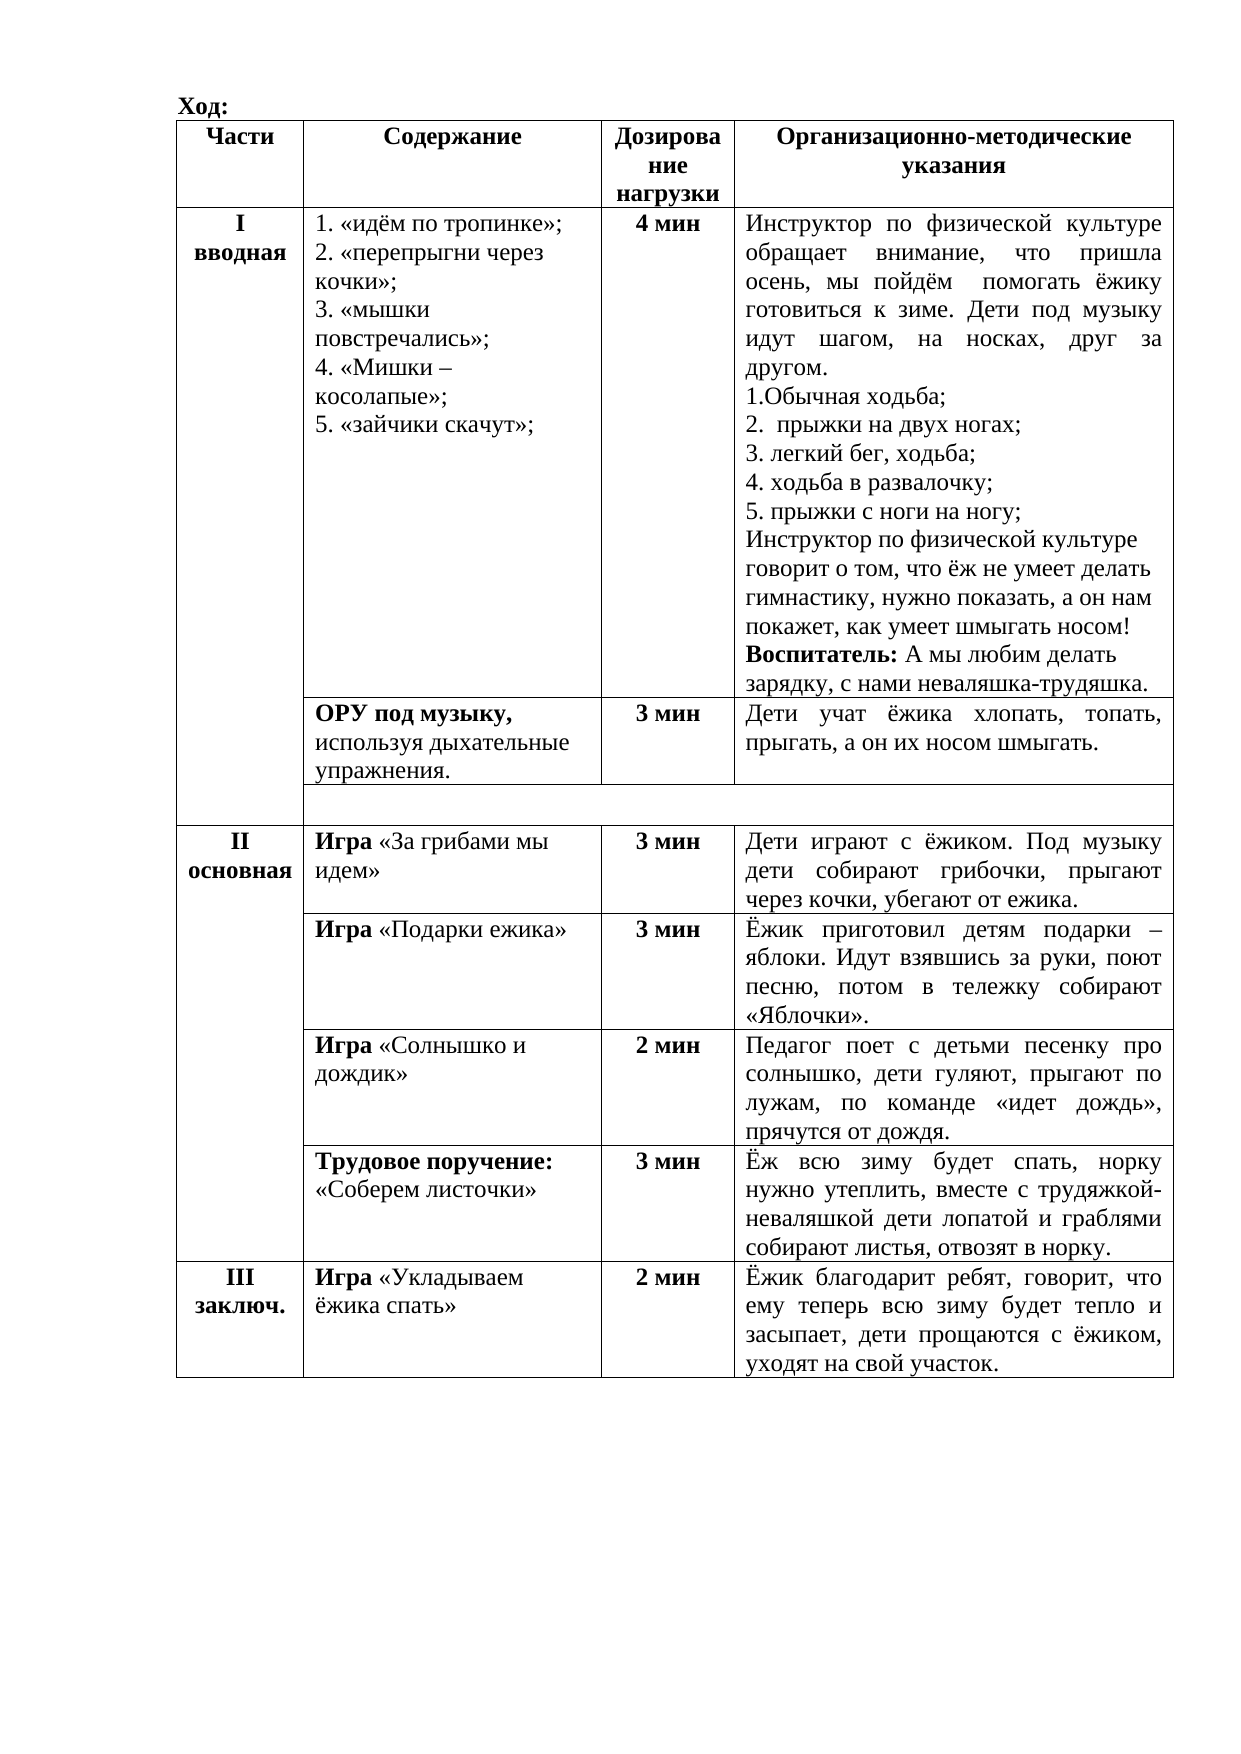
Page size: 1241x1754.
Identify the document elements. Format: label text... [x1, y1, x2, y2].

table_cell 3 мин [602, 826, 734, 913]
table_cell 2 мин [602, 1262, 734, 1377]
table_cell Педагог поет с детьми песенку про солнышко, дети гуляют, прыгают по лужам, по команде «идет дождь», прячутся от дождя. [735, 1030, 1173, 1145]
table_cell Ёж всю зиму будет спать, норку нужно утеплить, вместе с трудяжкой-неваляшкой дети лопатой и граблями собирают листья, отвозят в норку. [735, 1146, 1173, 1261]
table_cell 1. «идём по тропинке»; 2. «перепрыгни через кочки»; 3. «мышки повстречались»; 4. «Мишки – косолапые»; 5. «зайчики скачут»; [304, 208, 601, 697]
table_cell Игра «За грибами мы идем» [304, 826, 601, 913]
table_cell Трудовое поручение: «Соберем листочки» [304, 1146, 601, 1261]
table_header Содержание [304, 121, 601, 207]
table_cell 3 мин [602, 914, 734, 1029]
table_cell 2 мин [602, 1030, 734, 1145]
table_header Дозирование нагрузки [602, 121, 734, 207]
table_cell Дети учат ёжика хлопать, топать, прыгать, а он их носом шмыгать. [735, 698, 1173, 784]
table_cell Игра «Солнышко и дождик» [304, 1030, 601, 1145]
table_cell II основная [177, 826, 303, 1261]
table_cell Игра «Подарки ежика» [304, 914, 601, 1029]
table_cell ОРУ под музыку, используя дыхательные упражнения. [304, 698, 601, 784]
table_cell 3 мин [602, 698, 734, 784]
table_cell I вводная [177, 208, 303, 825]
text Ход: [177, 91, 1152, 120]
table_cell Инструктор по физической культуре обращает внимание, что пришла осень, мы пойдём помогать ёжику готовиться к зиме. Дети под музыку идут шагом, на носках, друг за другом. 1.Обычная ходьба; 2. прыжки на двух ногах; 3. легкий бег, ходьба; 4. ходьба в развалочку; 5. прыжки с ноги на ногу; Инструктор по физической культуре говорит о том, что ёж не умеет делать гимнастику, нужно показать, а он нам покажет, как умеет шмыгать носом! Воспитатель: А мы любим делать зарядку, с нами неваляшка-трудяшка. [735, 208, 1173, 697]
table_cell Ёжик приготовил детям подарки – яблоки. Идут взявшись за руки, поют песню, потом в тележку собирают «Яблочки». [735, 914, 1173, 1029]
table_cell 4 мин [602, 208, 734, 697]
table_cell Дети играют с ёжиком. Под музыку дети собирают грибочки, прыгают через кочки, убегают от ежика. [735, 826, 1173, 913]
table_cell Игра «Укладываем ёжика спать» [304, 1262, 601, 1377]
table_cell 3 мин [602, 1146, 734, 1261]
table_header Части [177, 121, 303, 207]
table_cell III заключ. [177, 1262, 303, 1377]
table_header Организационно-методические указания [735, 121, 1173, 207]
table_cell [304, 785, 1173, 825]
table_cell Ёжик благодарит ребят, говорит, что ему теперь всю зиму будет тепло и засыпает, дети прощаются с ёжиком, уходят на свой участок. [735, 1262, 1173, 1377]
